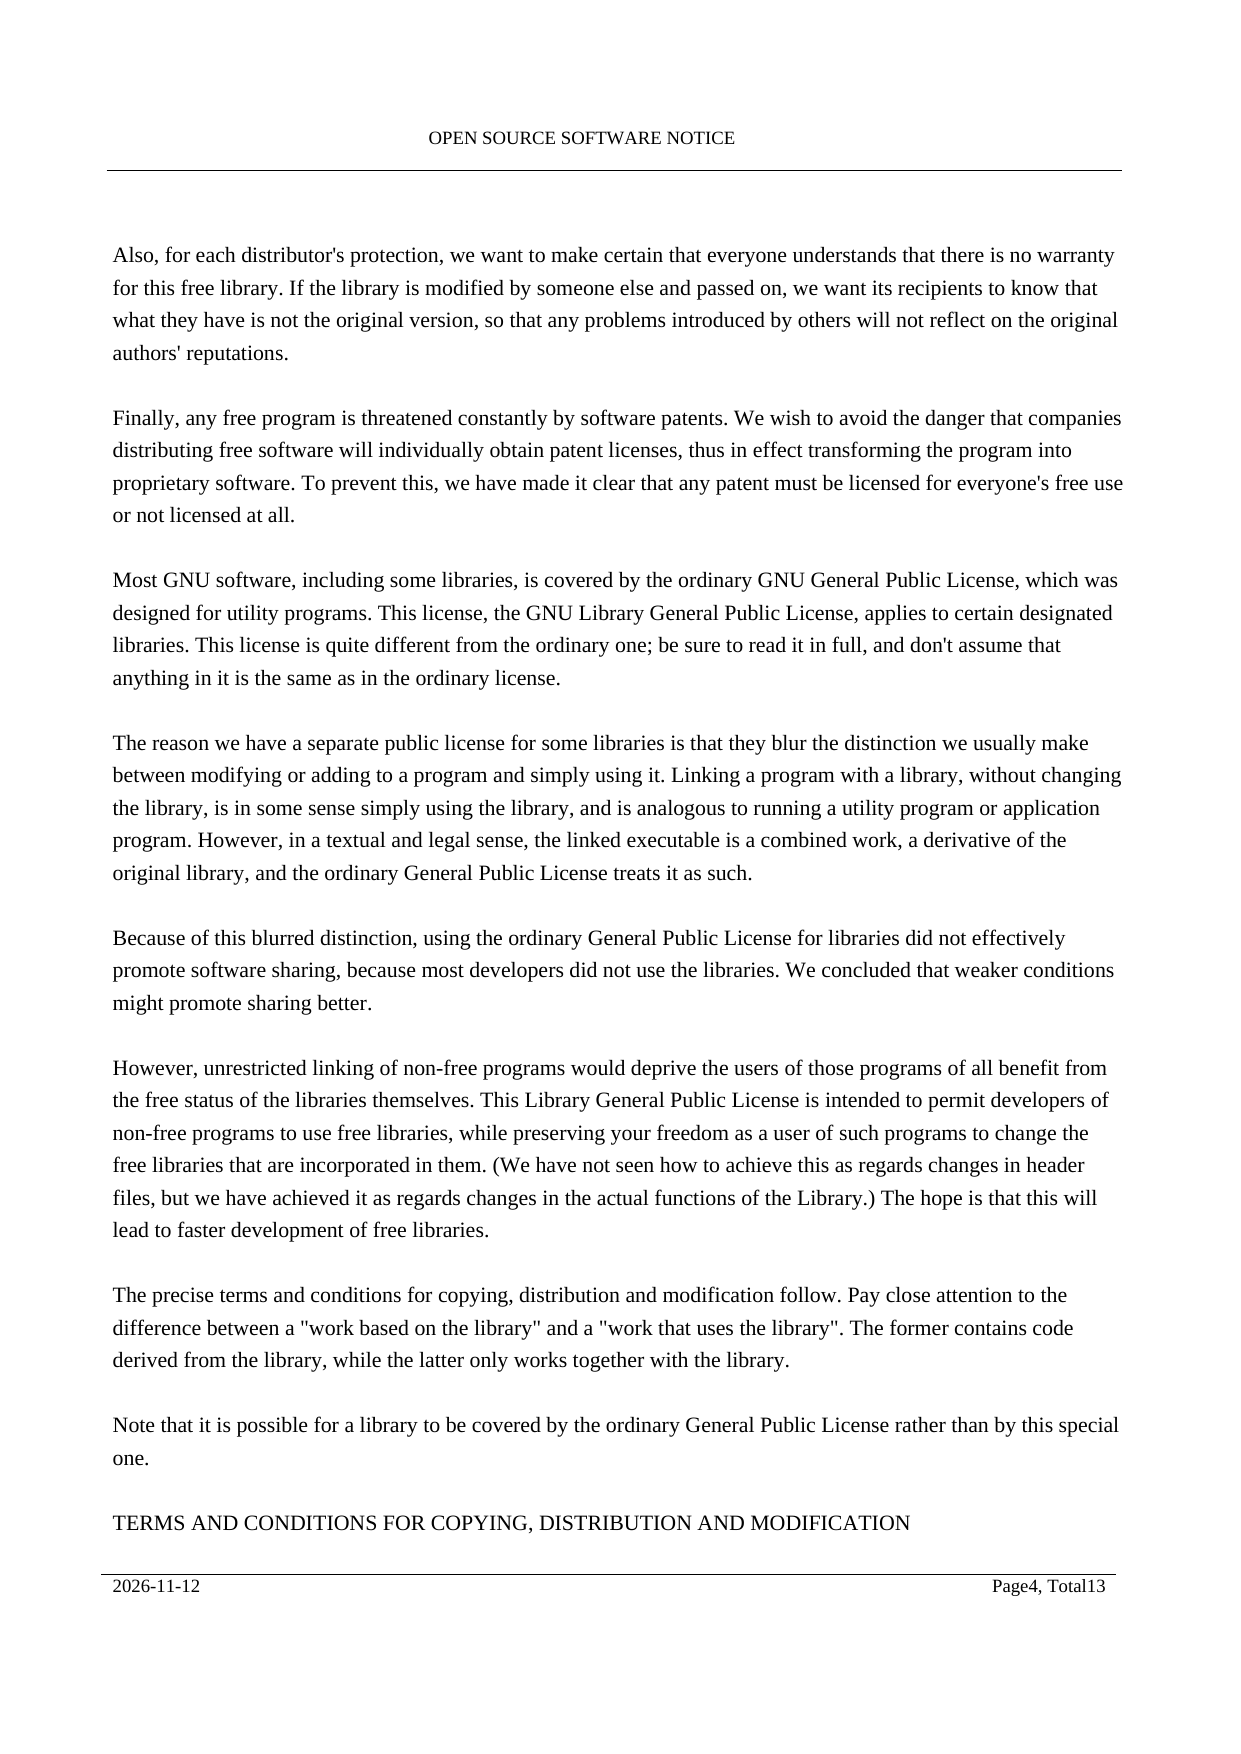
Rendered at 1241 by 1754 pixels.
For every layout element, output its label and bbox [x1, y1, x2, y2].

text [112, 206, 1128, 1539]
